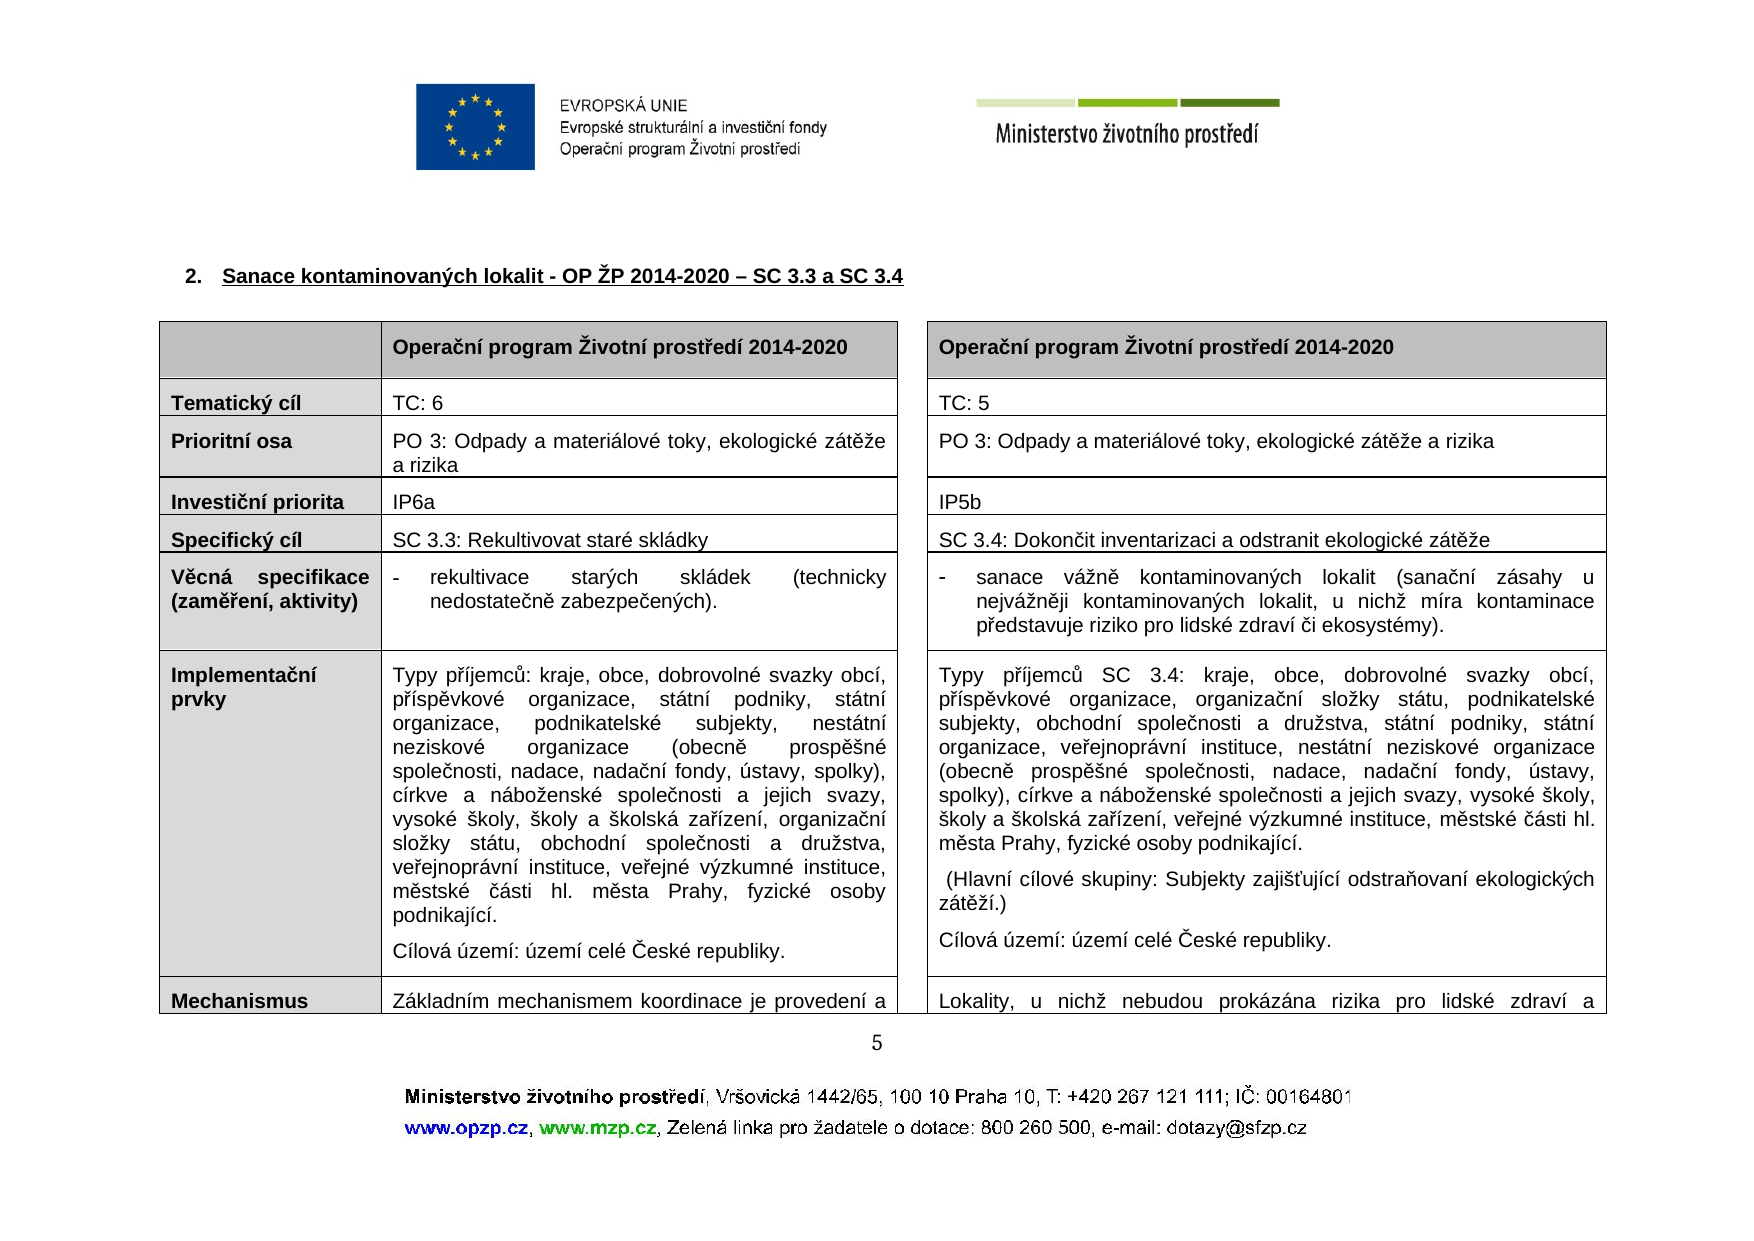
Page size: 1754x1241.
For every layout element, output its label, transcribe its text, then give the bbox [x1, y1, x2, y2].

table_cell Typy příjemců SC 3.4: kraje, obce, dobrovolné svazky obcí, příspěvkové organizace, organizační složky státu, podnikatelské subjekty, obchodní společnosti a družstva, státní podniky, státní organizace, veřejnoprávní instituce, nestátní neziskové organizace (obecně prospěšné společnosti, nadace, nadační fondy, ústavy, spolky), církve a náboženské společnosti a jejich svazy, vysoké školy, školy a školská zařízení, veřejné výzkumné instituce, městské části hl. města Prahy, fyzické osoby podnikající. (Hlavní cílové skupiny: Subjekty zajišťující odstraňovaní ekologických zátěží.) Cílová území: území celé České republiky. [928, 651, 1606, 976]
table_cell Prioritní osa [160, 416, 381, 476]
picture [404, 1085, 1350, 1138]
table_cell sanace vážně kontaminovaných lokalit (sanační zásahy u nejvážněji kontaminovaných lokalit, u nichž míra kontaminace představuje riziko pro lidské zdraví či ekosystémy). [928, 553, 1606, 649]
table_cell IP6a [382, 478, 897, 514]
list Sanace kontaminovaných lokalit - OP ŽP 2014-2020 – SC 3.3 a SC 3.4 [185, 264, 1606, 288]
table_cell PO 3: Odpady a materiálové toky, ekologické zátěže a rizika [928, 416, 1606, 476]
table_cell Tematický cíl [160, 379, 381, 415]
table_cell Typy příjemců: kraje, obce, dobrovolné svazky obcí, příspěvkové organizace, státní podniky, státní organizace, podnikatelské subjekty, nestátní neziskové organizace (obecně prospěšné společnosti, nadace, nadační fondy, ústavy, spolky), církve a náboženské společnosti a jejich svazy, vysoké školy, školy a školská zařízení, organizační složky státu, obchodní společnosti a družstva, veřejnoprávní instituce, veřejné výzkumné instituce, městské části hl. města Prahy, fyzické osoby podnikající. Cílová území: území celé České republiky. [382, 651, 897, 976]
table_cell TC: 5 [928, 379, 1606, 415]
table_cell Mechanismus koordinace [160, 977, 381, 1013]
table_cell Implementační prvky [160, 651, 381, 976]
table_cell Lokality, u nichž nebudou prokázána rizika pro lidské zdraví a ekosystémy budou moci být řešeny v rámci SC 3.3. [928, 977, 1606, 1013]
table_cell IP5b [928, 478, 1606, 514]
table_cell Specifický cíl [160, 515, 381, 551]
table_header Operační program Životní prostředí 2014-2020 [928, 322, 1606, 377]
table_cell SC 3.4: Dokončit inventarizaci a odstranit ekologické zátěže [928, 515, 1606, 551]
table_cell PO 3: Odpady a materiálové toky, ekologické zátěže a rizika [382, 416, 897, 476]
table_cell rekultivace starých skládek (technicky nedostatečně zabezpečených). [382, 553, 897, 649]
table_cell Investiční priorita [160, 478, 381, 514]
table_cell TC: 6 [382, 379, 897, 415]
table_cell Věcná specifikace (zaměření, aktivity) [160, 553, 381, 649]
table_header [160, 322, 381, 377]
table_cell SC 3.3: Rekultivovat staré skládky [382, 515, 897, 551]
table_cell Základním mechanismem koordinace je provedení a výsledky analýzy rizik, která určí míru rizika a vliv na lidské zdraví či ekosystémy. [382, 977, 897, 1013]
table_header Operační program Životní prostředí 2014-2020 [382, 322, 897, 377]
picture [405, 73, 1349, 179]
table_header [898, 321, 927, 1013]
